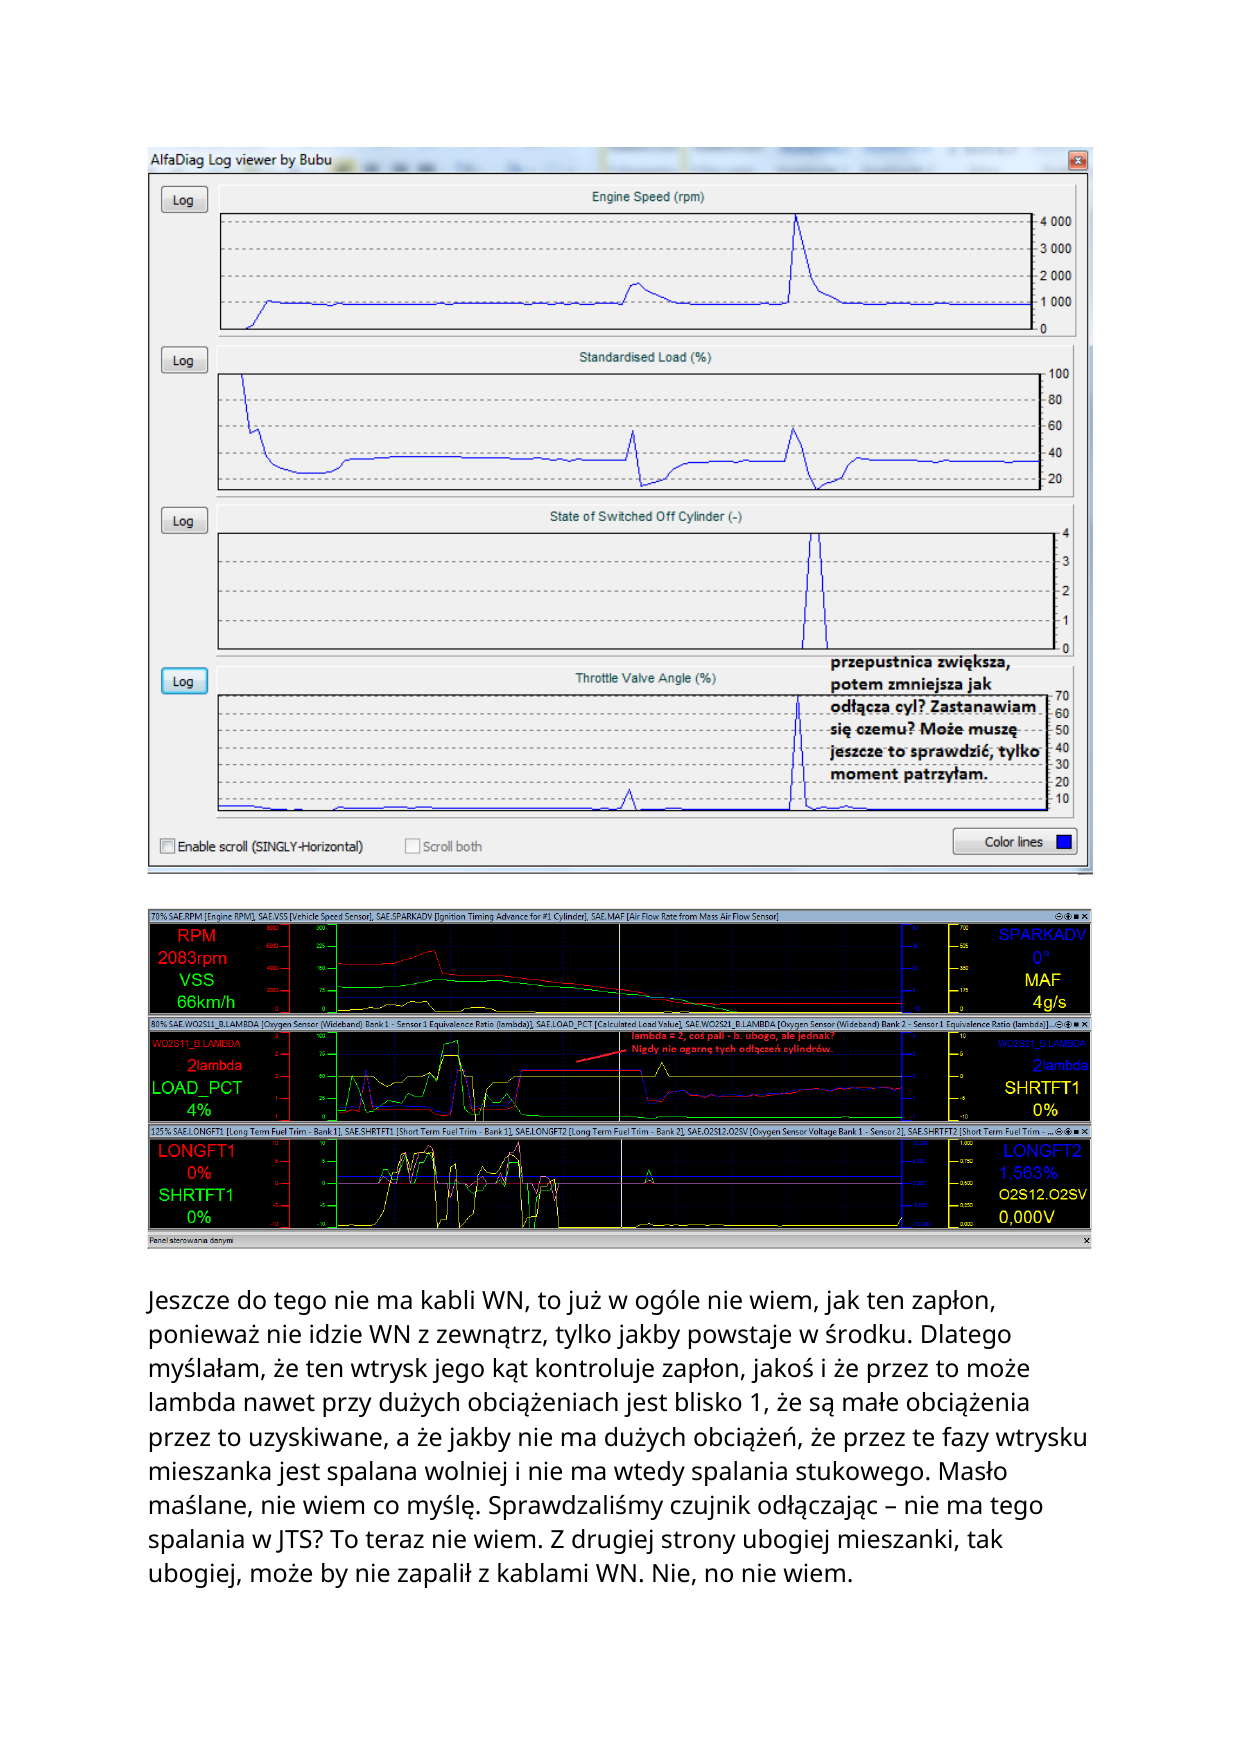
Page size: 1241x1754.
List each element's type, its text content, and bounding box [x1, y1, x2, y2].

text Jeszcze do tego nie ma kabli WN, to już w ogóle nie wiem, jak ten zapłon, ponieważ nie idzie WN z zewnątrz, tylko jakby powstaje w środku. Dlatego myślałam, że ten wtrysk jego kąt kontroluje zapłon, jakoś i że przez to może lambda nawet przy dużych obciążeniach jest blisko 1, że są małe obciążenia przez to uzyskiwane, a że jakby nie ma dużych obciążeń, że przez te fazy wtrysku mieszanka jest spalana wolniej i nie ma wtedy spalania stukowego. Masło maślane, nie wiem co myślę. Sprawdzaliśmy czujnik odłączając – nie ma tego spalania w JTS? To teraz nie wiem. Z drugiej strony ubogiej mieszanki, tak ubogiej, może by nie zapalił z kablami WN. Nie, no nie wiem. [148, 1283, 1093, 1589]
picture [147, 908, 1092, 1249]
picture [147, 147, 1093, 875]
